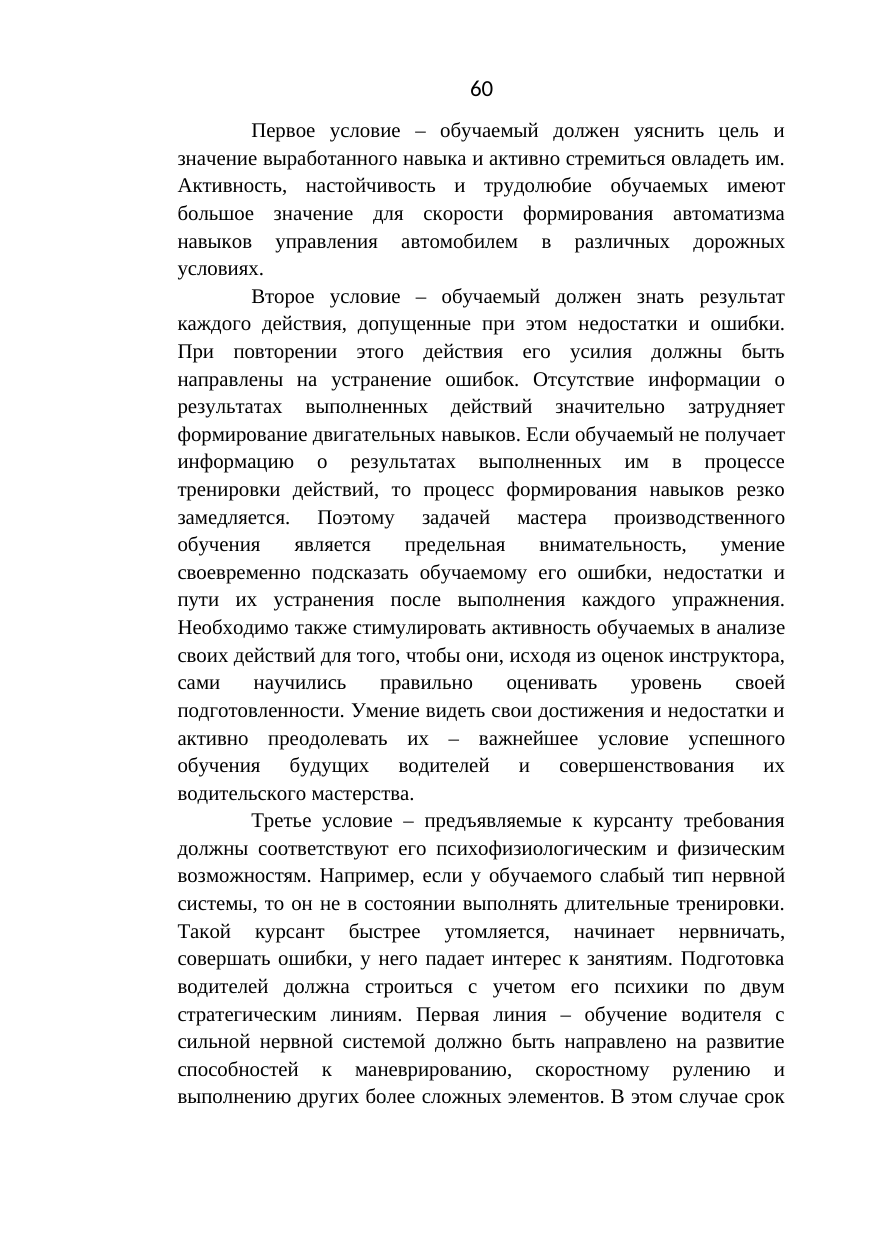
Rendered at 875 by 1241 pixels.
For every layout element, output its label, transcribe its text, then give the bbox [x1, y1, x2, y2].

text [177, 808, 786, 1108]
text Второе условие – обучаемый должен знать результат каждого действия, допущенные при этом недостатки и ошибки. При повторении этого действия его усилия должны быть направлены на устранение ошибок. Отсутствие информации о результатах выполненных действий значительно затрудняет формирование двигательных навыков. Если обучаемый не получает информацию о результатах выполненных им в процессе тренировки действий, то процесс формирования навыков резко замедляется. Поэтому задачей мастера производственного обучения является предельная внимательность, умение своевременно подсказать обучаемому его ошибки, недостатки и пути их устранения после выполнения каждого упражнения. Необходимо также стимулировать активность обучаемых в анализе своих действий для того, чтобы они, исходя из оценок инструктора, сами научились правильно оценивать уровень своей подготовленности. Умение видеть свои достижения и недостатки и активно преодолевать их – важнейшее условие успешного обучения будущих водителей и совершенствования их водительского мастерства. [177, 284, 786, 805]
text Первое условие – обучаемый должен уяснить цель и значение выработанного навыка и активно стремиться овладеть им. Активность, настойчивость и трудолюбие обучаемых имеют большое значение для скорости формирования автоматизма навыков управления автомобилем в различных дорожных условиях. [177, 118, 786, 280]
